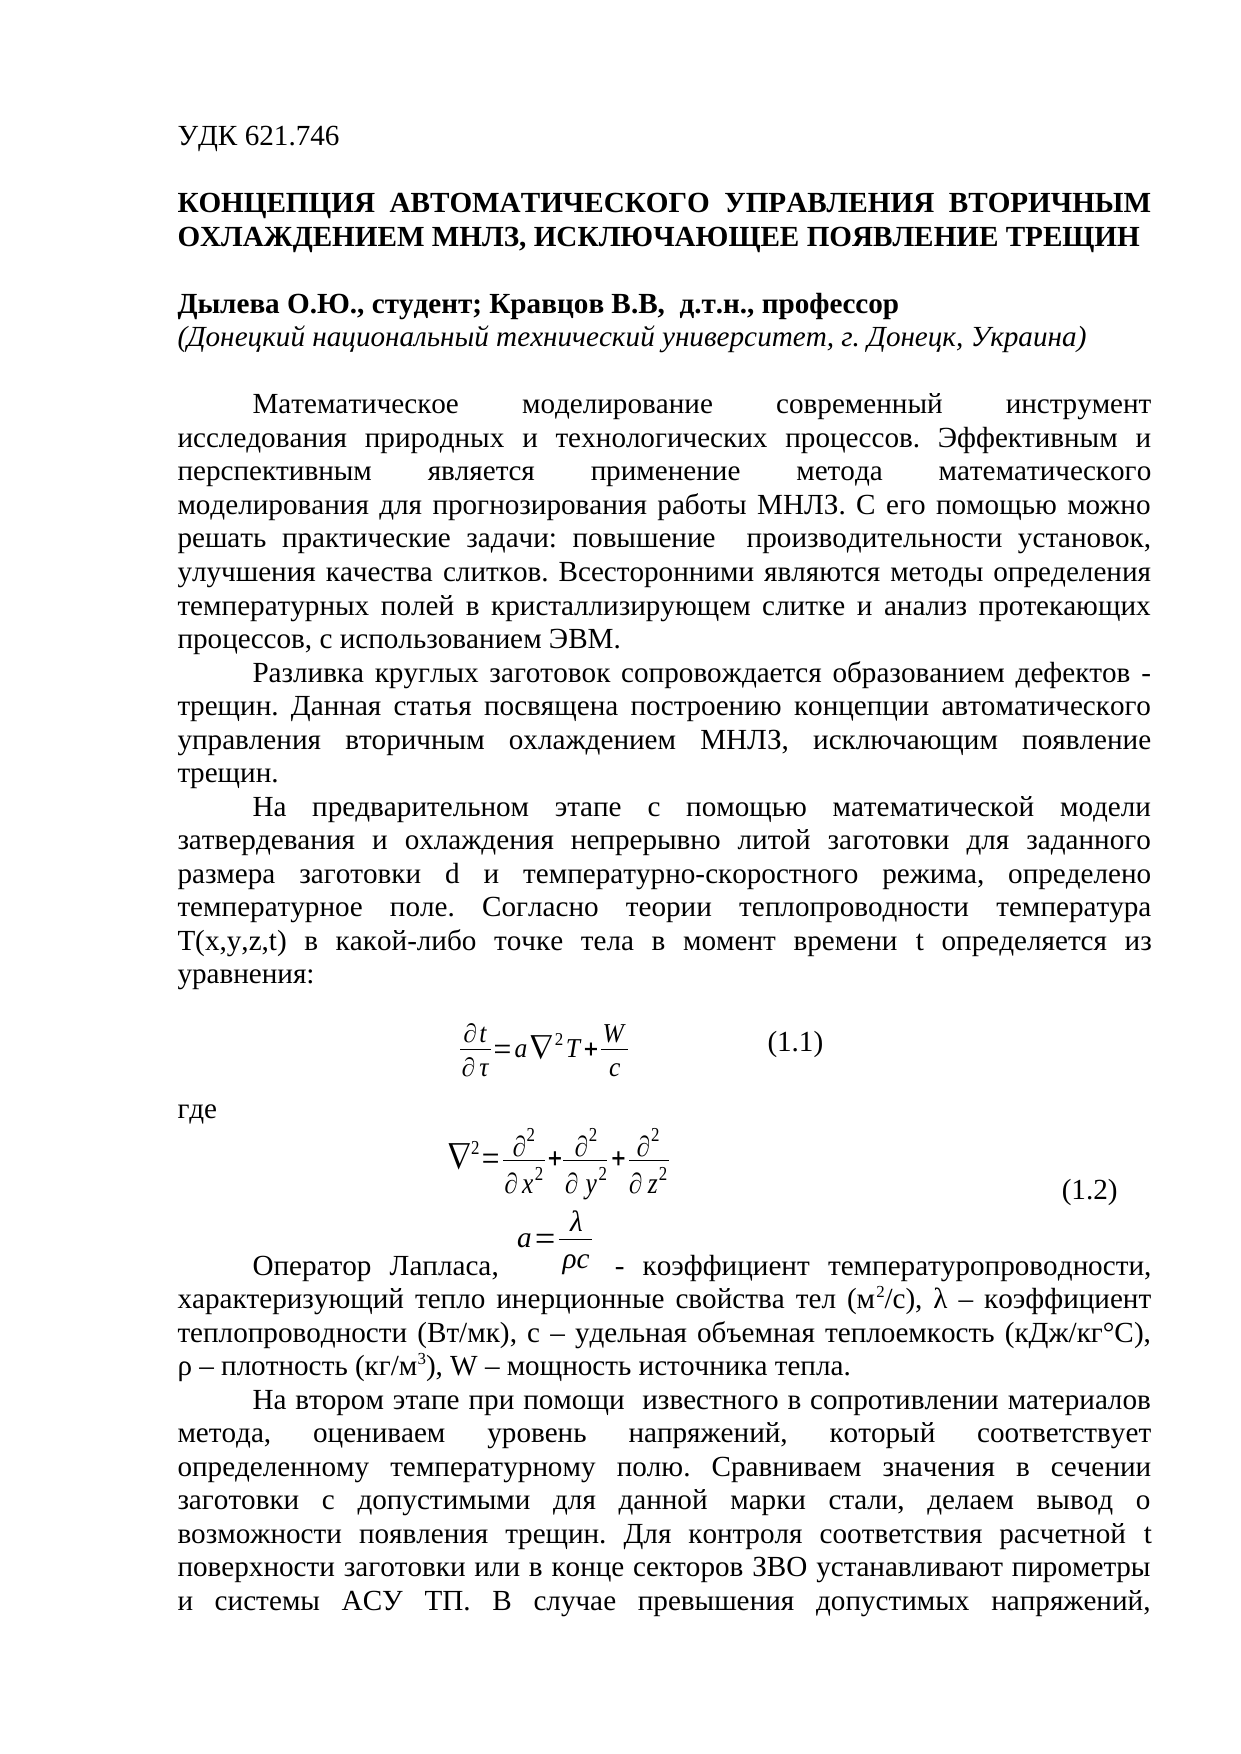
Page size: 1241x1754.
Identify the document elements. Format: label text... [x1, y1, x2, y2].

text КОНЦЕПЦИЯ АВТОМАТИЧЕСКОГО УПРАВЛЕНИЯ ВТОРИЧНЫМ ОХЛАЖДЕНИЕМ МНЛЗ, ИСКЛЮЧАЮЩЕЕ ПОЯВЛЕНИЕ ТРЕЩИН [177, 185, 1152, 252]
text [177, 1382, 1152, 1617]
text (Донецкий национальный технический университет, г. Донецк, Украина) [177, 319, 1152, 353]
text Математическое моделирование современный инструмент исследования природных и технологических процессов. Эффективным и перспективным является применение метода математического моделирования для прогнозирования работы МНЛЗ. С его помощью можно решать практические задачи: повышение производительности установок, улучшения качества слитков. Всесторонними являются методы определения температурных полей в кристаллизирующем слитке и анализ протекающих процессов, с использованием ЭВМ. [177, 386, 1152, 655]
text Оператор Лапласа, - коэффициент температуропроводности, характеризующий тепло инерционные свойства тел (м2/с), λ – коэффициент теплопроводности (Вт/мк), с – удельная объемная теплоемкость (кДж/кг°С), ρ – плотность (кг/м3), W – мощность источника тепла. [177, 1206, 1152, 1382]
text (1.2) [177, 1124, 1152, 1206]
text (1.1) [177, 1024, 1152, 1057]
text Дылева О.Ю., студент; Кравцов В.В, д.т.н., профессор [177, 286, 1152, 319]
text Разливка круглых заготовок сопровождается образованием дефектов - трещин. Данная статья посвящена построению концепции автоматического управления вторичным охлаждением МНЛЗ, исключающим появление трещин. [177, 655, 1152, 789]
text УДК 621.746 [177, 118, 1152, 152]
text где [177, 1091, 1152, 1124]
text На предварительном этапе с помощью математической модели затвердевания и охлаждения непрерывно литой заготовки для заданного размера заготовки d и температурно-скоростного режима, определено температурное поле. Согласно теории теплопроводности температура Т(x,y,z,t) в какой-либо точке тела в момент времени t определяется из уравнения: [177, 789, 1152, 990]
